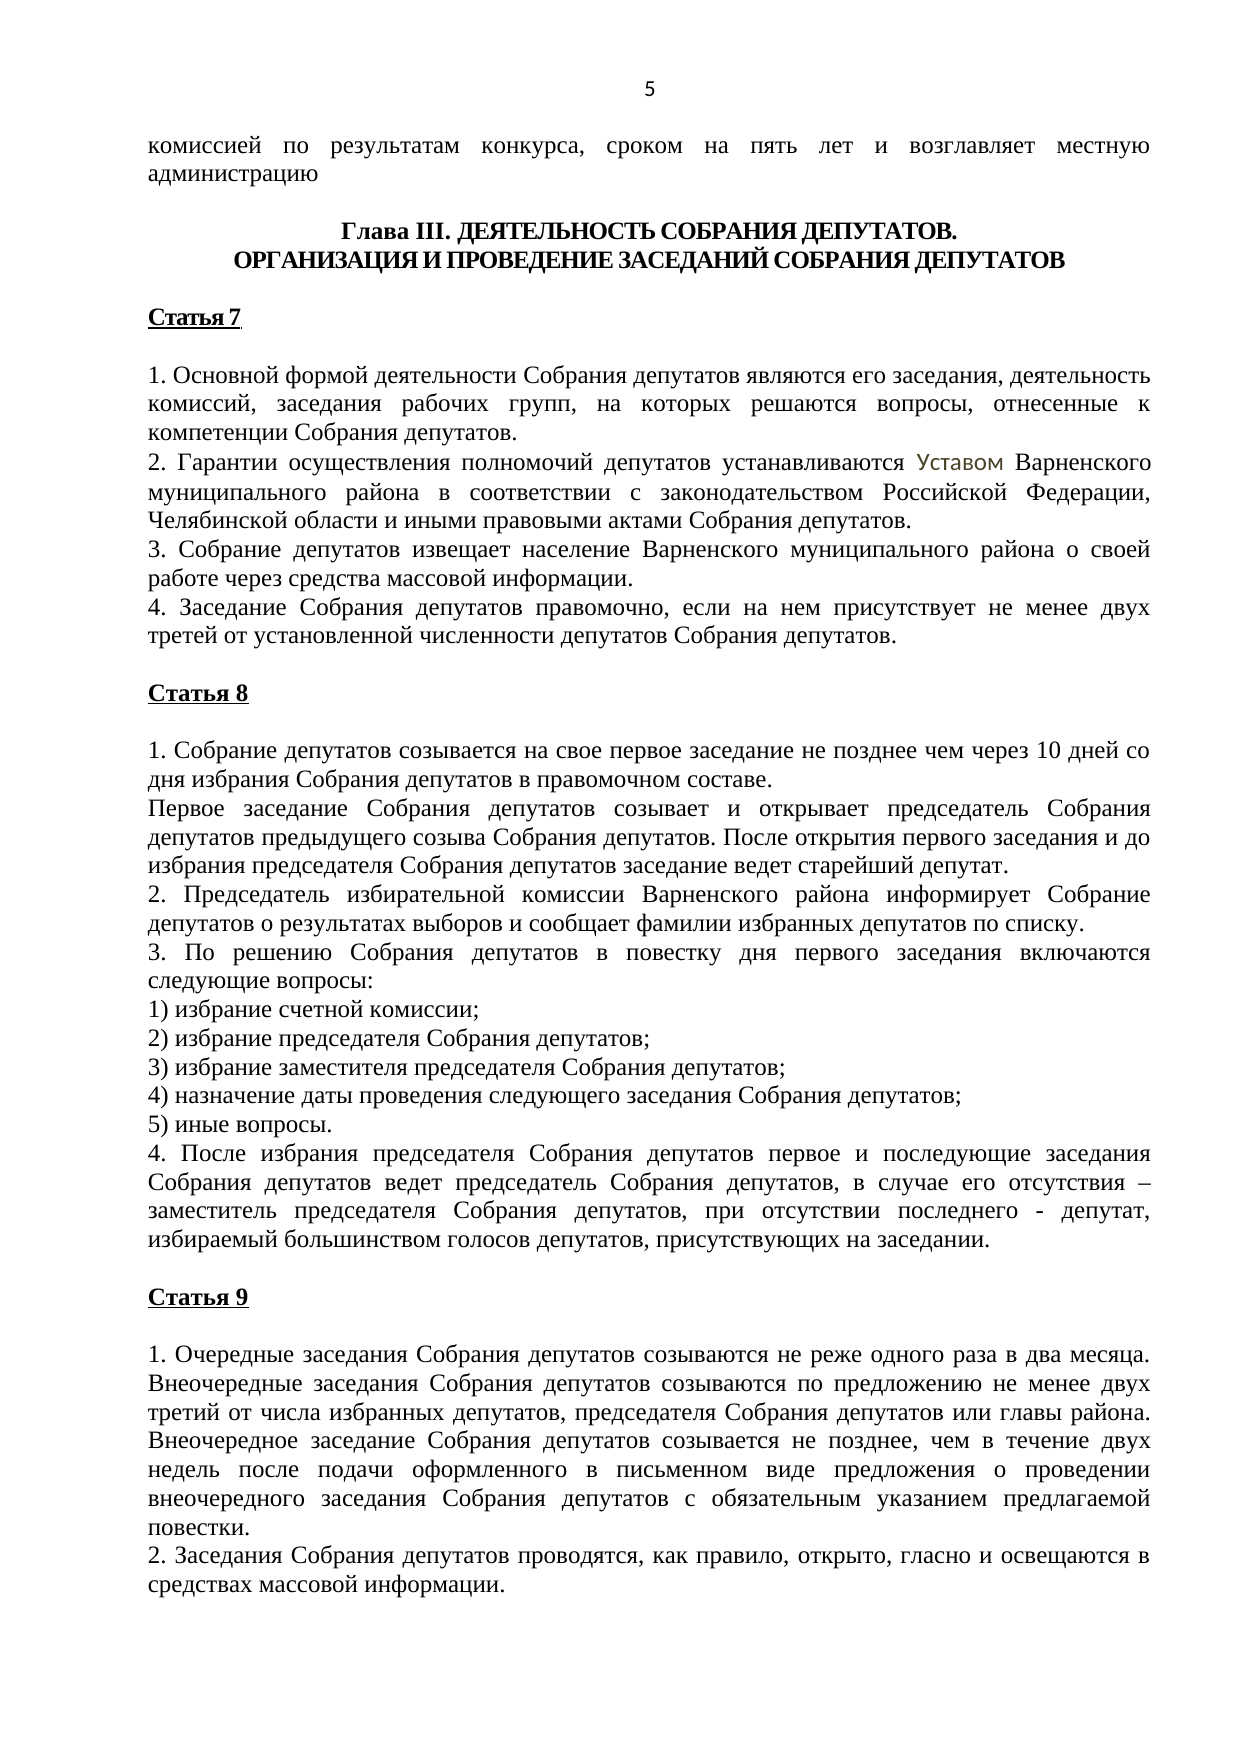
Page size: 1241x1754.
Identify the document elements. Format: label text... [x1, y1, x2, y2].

text Глава III. ДЕЯТЕЛЬНОСТЬ СОБРАНИЯ ДЕПУТАТОВ. [148, 216, 1152, 245]
text 1. Очередные заседания Собрания депутатов созываются не реже одного раза в два месяца. Внеочередные заседания Собрания депутатов созываются по предложению не менее двух третий от числа избранных депутатов, председателя Собрания депутатов или главы района. Внеочередное заседание Собрания депутатов созывается не позднее, чем в течение двух недель после подачи оформленного в письменном виде предложения о проведении внеочередного заседания Собрания депутатов с обязательным указанием предлагаемой повестки. [148, 1339, 1152, 1540]
text Первое заседание Собрания депутатов созывает и открывает председатель Собрания депутатов предыдущего созыва Собрания депутатов. После открытия первого заседания и до избрания председателя Собрания депутатов заседание ведет старейший депутат. [148, 793, 1152, 879]
text Статья 7 [148, 302, 1152, 331]
text 1. Собрание депутатов созывается на свое первое заседание не позднее чем через 10 дней со дня избрания Собрания депутатов в правомочном составе. [148, 735, 1152, 793]
text Статья 9 [148, 1282, 1152, 1310]
text 2. Гарантии осуществления полномочий депутатов устанавливаются Уставом Варненского муниципального района в соответствии с законодательством Российской Федерации, Челябинской области и иными правовыми актами Собрания депутатов. [148, 446, 1152, 534]
text 1) избрание счетной комиссии; [148, 994, 1152, 1023]
text 5) иные вопросы. [148, 1109, 1152, 1138]
text 3. По решению Собрания депутатов в повестку дня первого заседания включаются следующие вопросы: [148, 937, 1152, 994]
text 1. Основной формой деятельности Собрания депутатов являются его заседания, деятельность комиссий, заседания рабочих групп, на которых решаются вопросы, отнесенные к компетенции Собрания депутатов. [148, 360, 1152, 446]
text 4) назначение даты проведения следующего заседания Собрания депутатов; [148, 1080, 1152, 1109]
text 3) избрание заместителя председателя Собрания депутатов; [148, 1052, 1152, 1080]
text 2. Заседания Собрания депутатов проводятся, как правило, открыто, гласно и освещаются в средствах массовой информации. [148, 1540, 1152, 1598]
text 4. После избрания председателя Собрания депутатов первое и последующие заседания Собрания депутатов ведет председатель Собрания депутатов, в случае его отсутствия – заместитель председателя Собрания депутатов, при отсутствии последнего - депутат, избираемый большинством голосов депутатов, присутствующих на заседании. [148, 1138, 1152, 1253]
text ОРГАНИЗАЦИЯ И ПРОВЕДЕНИЕ ЗАСЕДАНИЙ СОБРАНИЯ ДЕПУТАТОВ [148, 245, 1152, 273]
text Статья 8 [148, 678, 1152, 707]
text 2) избрание председателя Собрания депутатов; [148, 1023, 1152, 1052]
text 3. Собрание депутатов извещает население Варненского муниципального района о своей работе через средства массовой информации. [148, 534, 1152, 592]
text 4. Заседание Собрания депутатов правомочно, если на нем присутствует не менее двух третей от установленной численности депутатов Собрания депутатов. [148, 592, 1152, 649]
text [148, 130, 1152, 187]
text 2. Председатель избирательной комиссии Варненского района информирует Собрание депутатов о результатах выборов и сообщает фамилии избранных депутатов по списку. [148, 879, 1152, 937]
